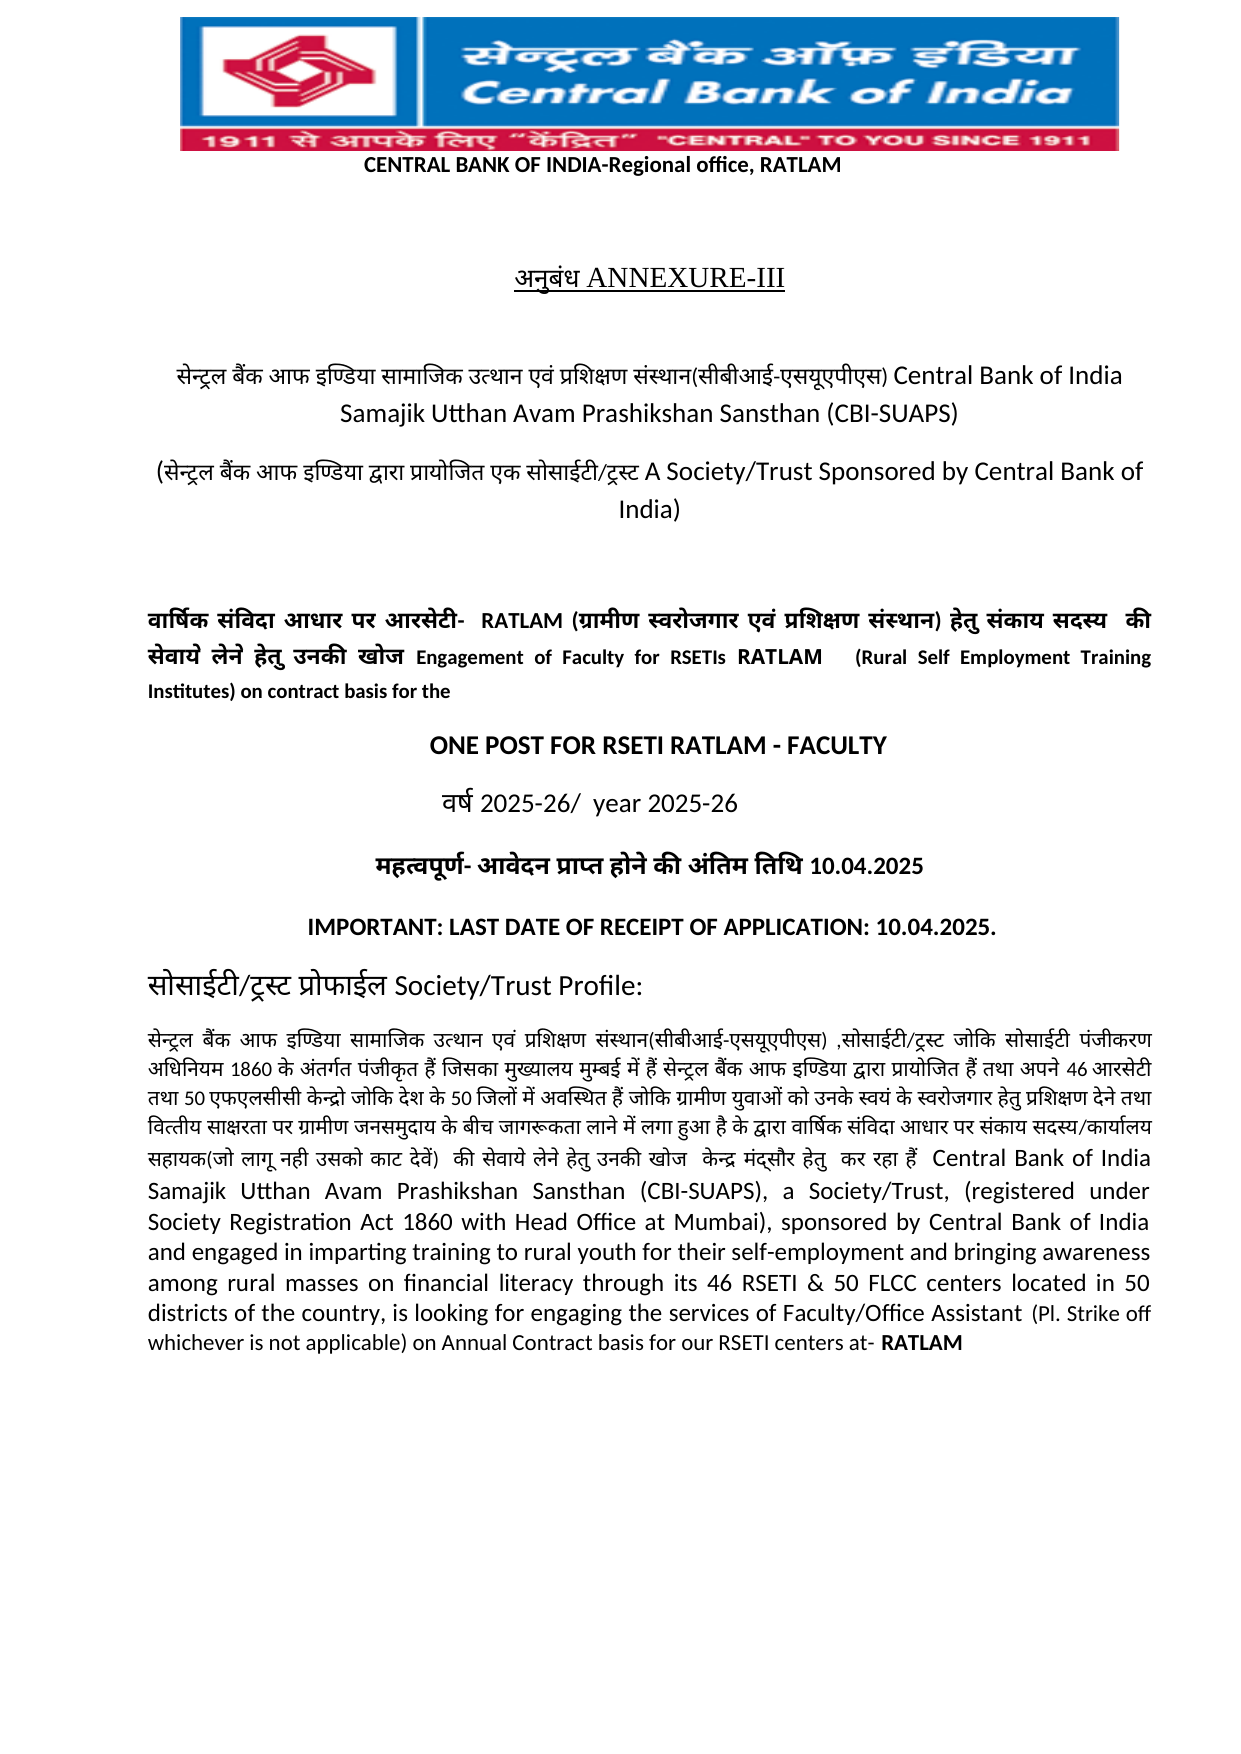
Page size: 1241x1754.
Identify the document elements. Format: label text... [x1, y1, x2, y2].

text वर्ष 2025-26/ year 2025-26 [148, 787, 1152, 824]
text सेन्‍ट्रल बैंक आफ इण्डिया सामाजिक उत्‍थान एवं प्रशिक्षण संस्‍थान(सीबीआई-एसयूएपीएस) ,सोसाईटी/ट्रस्‍ट जोकि सोसाईटी पंजीकरण अधिनियम 1860 के अंतर्गत पंजीकृत हैं जिसका मुख्‍यालय मुम्‍बई में हैं सेन्‍ट्रल बैंक आफ इण्डिया द्वारा प्रायोजित हैं तथा अपने 46आरसेटी तथा 50एफएलसीसी केन्‍द्रो जोकि देश के 50 जिलों में अवस्थित हैं जोकि ग्रामीण युवाओं को उनके स्‍वयं के स्‍वरोजगार हेतु प्रशिक्षण देने तथा वित्‍तीय साक्षरता पर ग्रामीण जनसमुदाय के बीच जागरूकता लाने में लगा हुआ है के द्वारा वार्षिक संविदा आधार पर संकाय सदस्‍य/कार्यालय सहायक(जो लागू नही उसको काट देवें) की सेवाये लेने हेतु उनकी खोज केन्‍द्र मंद्सौर हेतु कर रहा हैं Central Bank of India Samajik Utthan Avam Prashikshan Sansthan (CBI-SUAPS), a Society/Trust, (registered under Society Registration Act 1860 with Head Office at Mumbai), sponsored by Central Bank of India and engaged in imparting training to rural youth for their self-employment and bringing awareness among rural masses on financial literacy through its 46 RSETI & 50 FLCC centers located in 50 districts of the country, is looking for engaging the services of Faculty/Office Assistant (Pl. Strike off whichever is not applicable) on Annual Contract basis for our RSETI centers at- RATLAM [148, 1028, 1152, 1356]
picture [180, 17, 1120, 151]
text IMPORTANT: LAST DATE OF RECEIPT OF APPLICATION: 10.04.2025. [148, 911, 1152, 941]
text महत्‍वपूर्ण- आवेदन प्राप्‍त होने की अंतिम तिथि 10.04.2025 [148, 850, 1152, 885]
title अनुबंध ANNEXURE-III [148, 260, 1152, 296]
text सेन्‍ट्रल बैंक आफ इण्डिया सामाजिक उत्‍थान एवं प्रशिक्षण संस्‍थान(सीबीआई-एसयूएपीएस) Central Bank of India Samajik Utthan Avam Prashikshan Sansthan (CBI-SUAPS) [148, 358, 1152, 429]
text CENTRAL BANK OF INDIA-Regional office, RATLAM [148, 151, 1152, 178]
text ONE POST FOR RSETI RATLAM - FACULTY [148, 728, 1152, 761]
text वार्षिक संविदा आधार पर आरसेटी- RATLAM (ग्रामीण स्‍वरोजगार एवं प्रशिक्षण संस्‍थान) हेतु संकाय सदस्‍य की सेवाये लेने हेतु उनकी खोज Engagement of Faculty for RSETIs RATLAM (Rural Self Employment Training Institutes) on contract basis for the [148, 604, 1152, 703]
text सोसाईटी/ट्रस्‍ट प्रोफाईल Society/Trust Profile: [148, 967, 1152, 1007]
text (सेन्‍ट्रल बैंक आफ इण्डिया द्वारा प्रायोजित एक सोसाईटी/ट्रस्‍ट A Society/Trust Sponsored by Central Bank of India) [148, 454, 1152, 525]
